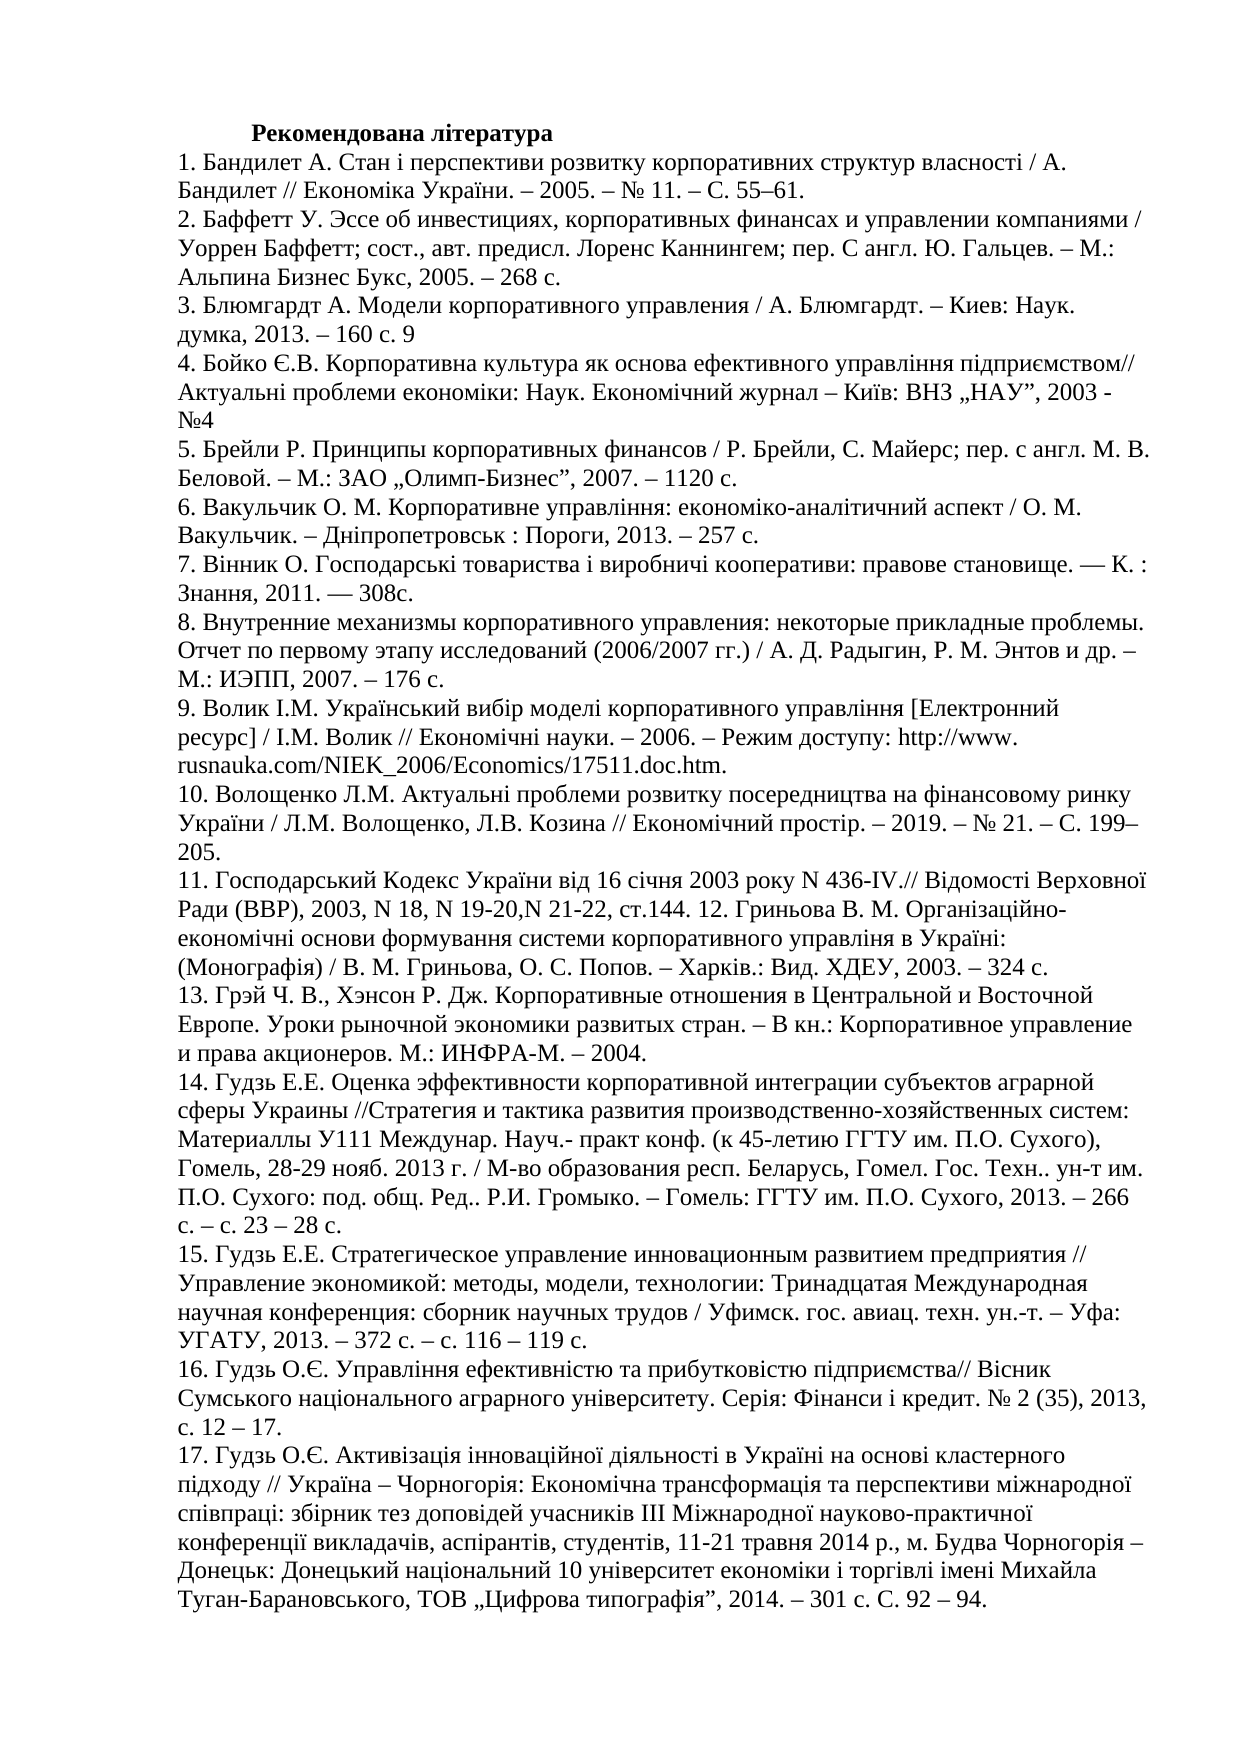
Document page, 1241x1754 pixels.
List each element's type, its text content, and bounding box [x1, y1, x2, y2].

text 10. Волощенко Л.М. Актуальні проблеми розвитку посередництва на фінансовому ринку України / Л.М. Волощенко, Л.В. Козина // Економічний простір. – 2019. – № 21. – С. 199–205. [177, 779, 1152, 866]
text 2. Баффетт У. Эссе об инвестициях, корпоративных финансах и управлении компаниями / Уоррен Баффетт; сост., авт. предисл. Лоренс Каннингем; пер. С англ. Ю. Гальцев. – М.: Альпина Бизнес Букс, 2005. – 268 с. [177, 204, 1152, 291]
text 4. Бойко Є.В. Корпоративна культура як основа ефективного управління підприємством// Актуальні проблеми економіки: Наук. Економічний журнал – Київ: ВНЗ „НАУ”, 2003 - №4 [177, 348, 1152, 434]
text 15. Гудзь Е.Е. Стратегическое управление инновационным развитием предприятия // Управление экономикой: методы, модели, технологии: Тринадцатая Международная научная конференция: сборник научных трудов / Уфимск. гос. авиац. техн. ун.-т. – Уфа: УГАТУ, 2013. – 372 с. – с. 116 – 119 с. [177, 1239, 1152, 1354]
text 17. Гудзь О.Є. Активізація інноваційної діяльності в Україні на основі кластерного підходу // Україна – Чорногорія: Економічна трансформація та перспективи міжнародної співпраці: збірник тез доповідей учасників ІІІ Міжнародної науково-практичної конференції викладачів, аспірантів, студентів, 11-21 травня 2014 р., м. Будва Чорногорія – Донецьк: Донецький національний 10 університет економіки і торгівлі імені Михайла Туган-Барановського, ТОВ „Цифрова типографія”, 2014. – 301 с. С. 92 – 94. [177, 1441, 1152, 1613]
text 3. Блюмгардт А. Модели корпоративного управления / А. Блюмгардт. – Киев: Наук. думка, 2013. – 160 с. 9 [177, 291, 1152, 348]
text 7. Вінник О. Господарські товариства і виробничі кооперативи: правове становище. — К. : Знання, 2011. — 308с. [177, 549, 1152, 607]
text Рекомендована література [177, 118, 1152, 147]
text 9. Волик І.М. Український вибір моделі корпоративного управління [Електронний ресурс] / І.М. Волик // Економічні науки. – 2006. – Режим доступу: http://www. rusnauka.com/NIEK_2006/Economics/17511.doc.htm. [177, 693, 1152, 779]
text 11. Господарський Кодекс України від 16 січня 2003 року N 436-IV.// Відомості Верховної Ради (ВВР), 2003, N 18, N 19-20,N 21-22, ст.144. 12. Гриньова В. М. Організаційно-економічні основи формування системи корпоративного управліня в Україні: (Монографія) / В. М. Гриньова, О. С. Попов. – Харків.: Вид. ХДЕУ, 2003. – 324 с. [177, 866, 1152, 981]
text 8. Внутренние механизмы корпоративного управления: некоторые прикладные проблемы. Отчет по первому этапу исследований (2006/2007 гг.) / А. Д. Радыгин, Р. М. Энтов и др. – М.: ИЭПП, 2007. – 176 с. [177, 607, 1152, 693]
text 1. Бандилет А. Стан і перспективи розвитку корпоративних структур власності / А. Бандилет // Економіка України. – 2005. – № 11. – C. 55–61. [177, 147, 1152, 204]
text 16. Гудзь О.Є. Управління ефективністю та прибутковістю підприємства// Вісник Сумського національного аграрного університету. Серія: Фінанси і кредит. № 2 (35), 2013, с. 12 – 17. [177, 1354, 1152, 1441]
text 5. Брейли Р. Принципы корпоративных финансов / Р. Брейли, С. Майерс; пер. с англ. М. В. Беловой. – М.: ЗАО „Олимп-Бизнес”, 2007. – 1120 с. [177, 434, 1152, 492]
text 14. Гудзь Е.Е. Оценка эффективности корпоративной интеграции субъектов аграрной сферы Украины //Стратегия и тактика развития производственно-хозяйственных систем: Материаллы У111 Междунар. Науч.- практ конф. (к 45-летию ГГТУ им. П.О. Сухого), Гомель, 28-29 нояб. 2013 г. / М-во образования респ. Беларусь, Гомел. Гос. Техн.. ун-т им. П.О. Сухого: под. общ. Ред.. Р.И. Громыко. – Гомель: ГГТУ им. П.О. Сухого, 2013. – 266 с. – с. 23 – 28 с. [177, 1067, 1152, 1239]
text 13. Грэй Ч. В., Хэнсон Р. Дж. Корпоративные отношения в Центральной и Восточной Европе. Уроки рыночной экономики развитых стран. – В кн.: Корпоративное управление и права акционеров. М.: ИНФРА-М. – 2004. [177, 981, 1152, 1067]
text 6. Вакульчик О. М. Корпоративне управління: економіко-аналітичний аспект / О. М. Вакульчик. – Дніпропетровськ : Пороги, 2013. – 257 с. [177, 492, 1152, 549]
